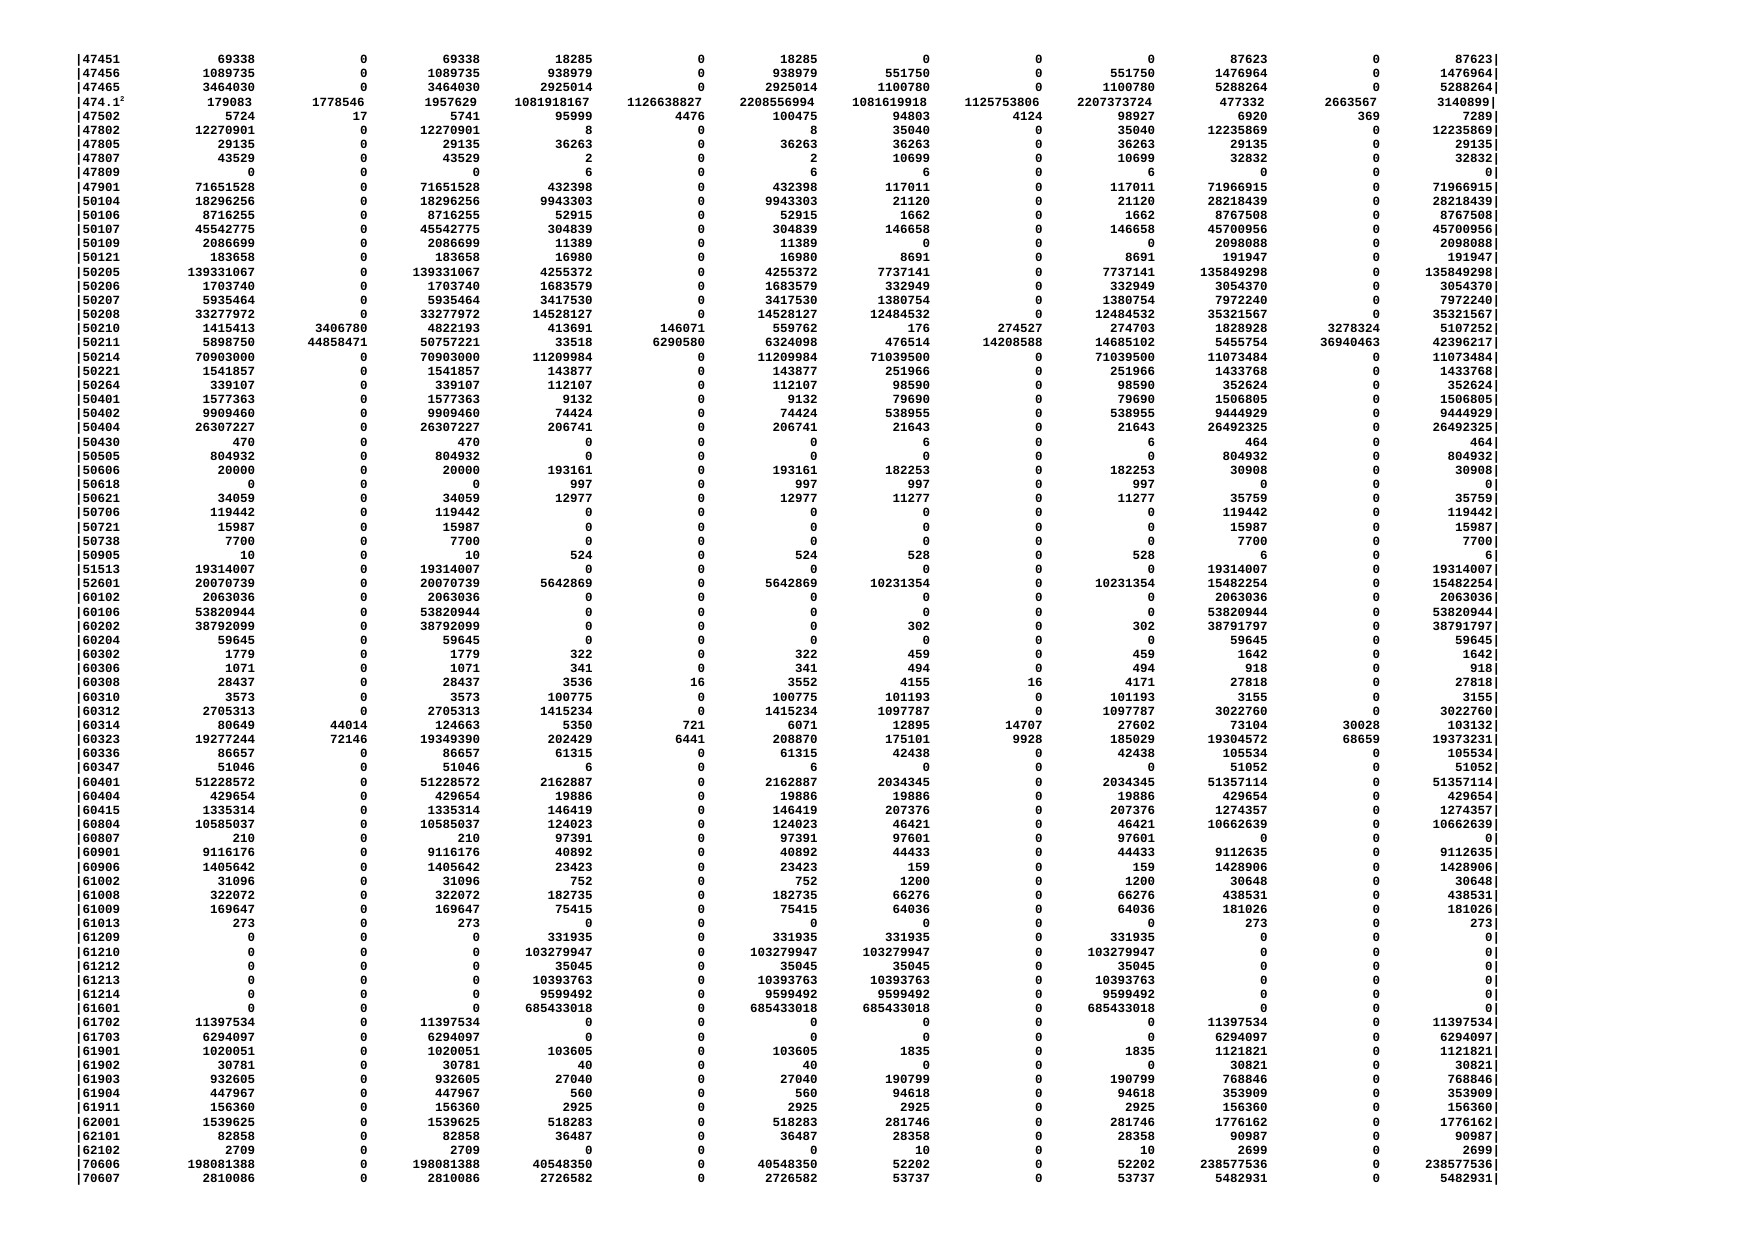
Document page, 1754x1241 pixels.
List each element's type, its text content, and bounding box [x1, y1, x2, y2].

text |60401 51228572 0 51228572 2162887 0 2162887 2034345 0 2034345 51357114 0 51357114| [75, 776, 1679, 790]
text |60804 10585037 0 10585037 124023 0 124023 46421 0 46421 10662639 0 10662639| [75, 818, 1679, 832]
text |50738 7700 0 7700 0 0 0 0 0 0 7700 0 7700| [75, 535, 1679, 549]
text |60323 19277244 72146 19349390 202429 6441 208870 175101 9928 185029 19304572 68659 19373231| [75, 733, 1679, 747]
text |60308 28437 0 28437 3536 16 3552 4155 16 4171 27818 0 27818| [75, 676, 1679, 691]
text |60312 2705313 0 2705313 1415234 0 1415234 1097787 0 1097787 3022760 0 3022760| [75, 705, 1679, 719]
text |60202 38792099 0 38792099 0 0 0 302 0 302 38791797 0 38791797| [75, 620, 1679, 634]
text |50606 20000 0 20000 193161 0 193161 182253 0 182253 30908 0 30908| [75, 464, 1679, 478]
text |60310 3573 0 3573 100775 0 100775 101193 0 101193 3155 0 3155| [75, 691, 1679, 705]
text |60404 429654 0 429654 19886 0 19886 19886 0 19886 429654 0 429654| [75, 790, 1679, 804]
text |61601 0 0 0 685433018 0 685433018 685433018 0 685433018 0 0 0| [75, 1002, 1679, 1016]
text |62001 1539625 0 1539625 518283 0 518283 281746 0 281746 1776162 0 1776162| [75, 1116, 1679, 1130]
text |52601 20070739 0 20070739 5642869 0 5642869 10231354 0 10231354 15482254 0 15482254| [75, 577, 1679, 591]
text |61209 0 0 0 331935 0 331935 331935 0 331935 0 0 0| [75, 931, 1679, 946]
text |60306 1071 0 1071 341 0 341 494 0 494 918 0 918| [75, 662, 1679, 676]
text |47456 1089735 0 1089735 938979 0 938979 551750 0 551750 1476964 0 1476964| [75, 67, 1679, 81]
text |50505 804932 0 804932 0 0 0 0 0 0 804932 0 804932| [75, 450, 1679, 464]
text |47807 43529 0 43529 2 0 2 10699 0 10699 32832 0 32832| [75, 152, 1679, 166]
text |51513 19314007 0 19314007 0 0 0 0 0 0 19314007 0 19314007| [75, 563, 1679, 577]
text |60314 80649 44014 124663 5350 721 6071 12895 14707 27602 73104 30028 103132| [75, 719, 1679, 733]
text |60901 9116176 0 9116176 40892 0 40892 44433 0 44433 9112635 0 9112635| [75, 846, 1679, 861]
text |61702 11397534 0 11397534 0 0 0 0 0 0 11397534 0 11397534| [75, 1016, 1679, 1031]
text |50121 183658 0 183658 16980 0 16980 8691 0 8691 191947 0 191947| [75, 251, 1679, 266]
text |70606 198081388 0 198081388 40548350 0 40548350 52202 0 52202 238577536 0 238577536| [75, 1158, 1679, 1172]
text |50210 1415413 3406780 4822193 413691 146071 559762 176 274527 274703 1828928 3278324 5107252| [75, 322, 1679, 336]
text |50207 5935464 0 5935464 3417530 0 3417530 1380754 0 1380754 7972240 0 7972240| [75, 294, 1679, 308]
text |50107 45542775 0 45542775 304839 0 304839 146658 0 146658 45700956 0 45700956| [75, 223, 1679, 237]
text |50430 470 0 470 0 0 0 6 0 6 464 0 464| [75, 436, 1679, 450]
text |61911 156360 0 156360 2925 0 2925 2925 0 2925 156360 0 156360| [75, 1101, 1679, 1116]
text |47802 12270901 0 12270901 8 0 8 35040 0 35040 12235869 0 12235869| [75, 124, 1679, 138]
text |50214 70903000 0 70903000 11209984 0 11209984 71039500 0 71039500 11073484 0 11073484| [75, 351, 1679, 365]
text |60302 1779 0 1779 322 0 322 459 0 459 1642 0 1642| [75, 648, 1679, 662]
text |50401 1577363 0 1577363 9132 0 9132 79690 0 79690 1506805 0 1506805| [75, 393, 1679, 407]
text |50106 8716255 0 8716255 52915 0 52915 1662 0 1662 8767508 0 8767508| [75, 209, 1679, 223]
text |50109 2086699 0 2086699 11389 0 11389 0 0 0 2098088 0 2098088| [75, 237, 1679, 251]
text |47451 69338 0 69338 18285 0 18285 0 0 0 87623 0 87623| [75, 53, 1679, 67]
text |50211 5898750 44858471 50757221 33518 6290580 6324098 476514 14208588 14685102 5455754 36940463 42396217| [75, 336, 1679, 351]
text |50721 15987 0 15987 0 0 0 0 0 0 15987 0 15987| [75, 521, 1679, 535]
text |60906 1405642 0 1405642 23423 0 23423 159 0 159 1428906 0 1428906| [75, 861, 1679, 875]
text |50402 9909460 0 9909460 74424 0 74424 538955 0 538955 9444929 0 9444929| [75, 407, 1679, 421]
text |47805 29135 0 29135 36263 0 36263 36263 0 36263 29135 0 29135| [75, 138, 1679, 152]
text |61002 31096 0 31096 752 0 752 1200 0 1200 30648 0 30648| [75, 875, 1679, 889]
text |70607 2810086 0 2810086 2726582 0 2726582 53737 0 53737 5482931 0 5482931| [75, 1172, 1679, 1186]
text |60336 86657 0 86657 61315 0 61315 42438 0 42438 105534 0 105534| [75, 747, 1679, 761]
text |47809 0 0 0 6 0 6 6 0 6 0 0 0| [75, 166, 1679, 181]
text |60204 59645 0 59645 0 0 0 0 0 0 59645 0 59645| [75, 634, 1679, 648]
text |60106 53820944 0 53820944 0 0 0 0 0 0 53820944 0 53820944| [75, 606, 1679, 620]
text |50404 26307227 0 26307227 206741 0 206741 21643 0 21643 26492325 0 26492325| [75, 421, 1679, 436]
text |61009 169647 0 169647 75415 0 75415 64036 0 64036 181026 0 181026| [75, 903, 1679, 917]
text |62102 2709 0 2709 0 0 0 10 0 10 2699 0 2699| [75, 1144, 1679, 1158]
text |61213 0 0 0 10393763 0 10393763 10393763 0 10393763 0 0 0| [75, 974, 1679, 988]
text |50104 18296256 0 18296256 9943303 0 9943303 21120 0 21120 28218439 0 28218439| [75, 195, 1679, 209]
text |50618 0 0 0 997 0 997 997 0 997 0 0 0| [75, 478, 1679, 492]
text |61901 1020051 0 1020051 103605 0 103605 1835 0 1835 1121821 0 1121821| [75, 1045, 1679, 1059]
text |61210 0 0 0 103279947 0 103279947 103279947 0 103279947 0 0 0| [75, 946, 1679, 960]
text |61904 447967 0 447967 560 0 560 94618 0 94618 353909 0 353909| [75, 1087, 1679, 1101]
text |50205 139331067 0 139331067 4255372 0 4255372 7737141 0 7737141 135849298 0 135849298| [75, 266, 1679, 280]
text |50905 10 0 10 524 0 524 528 0 528 6 0 6| [75, 549, 1679, 563]
text |50221 1541857 0 1541857 143877 0 143877 251966 0 251966 1433768 0 1433768| [75, 365, 1679, 379]
text |474.1 179083 1778546 1957629 1081918167 1126638827 2208556994 1081619918 1125753806 2207373724 477332 2663567 3140899| [75, 96, 1679, 110]
text |61903 932605 0 932605 27040 0 27040 190799 0 190799 768846 0 768846| [75, 1073, 1679, 1087]
text |50206 1703740 0 1703740 1683579 0 1683579 332949 0 332949 3054370 0 3054370| [75, 280, 1679, 294]
text |61902 30781 0 30781 40 0 40 0 0 0 30821 0 30821| [75, 1059, 1679, 1073]
text |61214 0 0 0 9599492 0 9599492 9599492 0 9599492 0 0 0| [75, 988, 1679, 1002]
text |50208 33277972 0 33277972 14528127 0 14528127 12484532 0 12484532 35321567 0 35321567| [75, 308, 1679, 322]
text |60415 1335314 0 1335314 146419 0 146419 207376 0 207376 1274357 0 1274357| [75, 804, 1679, 818]
text |47465 3464030 0 3464030 2925014 0 2925014 1100780 0 1100780 5288264 0 5288264| [75, 81, 1679, 96]
text |47901 71651528 0 71651528 432398 0 432398 117011 0 117011 71966915 0 71966915| [75, 181, 1679, 195]
text |62101 82858 0 82858 36487 0 36487 28358 0 28358 90987 0 90987| [75, 1130, 1679, 1144]
text |61013 273 0 273 0 0 0 0 0 0 273 0 273| [75, 917, 1679, 931]
text |60102 2063036 0 2063036 0 0 0 0 0 0 2063036 0 2063036| [75, 591, 1679, 606]
text |50264 339107 0 339107 112107 0 112107 98590 0 98590 352624 0 352624| [75, 379, 1679, 393]
text |61212 0 0 0 35045 0 35045 35045 0 35045 0 0 0| [75, 960, 1679, 974]
text |60807 210 0 210 97391 0 97391 97601 0 97601 0 0 0| [75, 832, 1679, 846]
text |47502 5724 17 5741 95999 4476 100475 94803 4124 98927 6920 369 7289| [75, 110, 1679, 124]
text |60347 51046 0 51046 6 0 6 0 0 0 51052 0 51052| [75, 761, 1679, 776]
text |61703 6294097 0 6294097 0 0 0 0 0 0 6294097 0 6294097| [75, 1031, 1679, 1045]
text |61008 322072 0 322072 182735 0 182735 66276 0 66276 438531 0 438531| [75, 889, 1679, 903]
text |50621 34059 0 34059 12977 0 12977 11277 0 11277 35759 0 35759| [75, 492, 1679, 506]
text |50706 119442 0 119442 0 0 0 0 0 0 119442 0 119442| [75, 506, 1679, 521]
